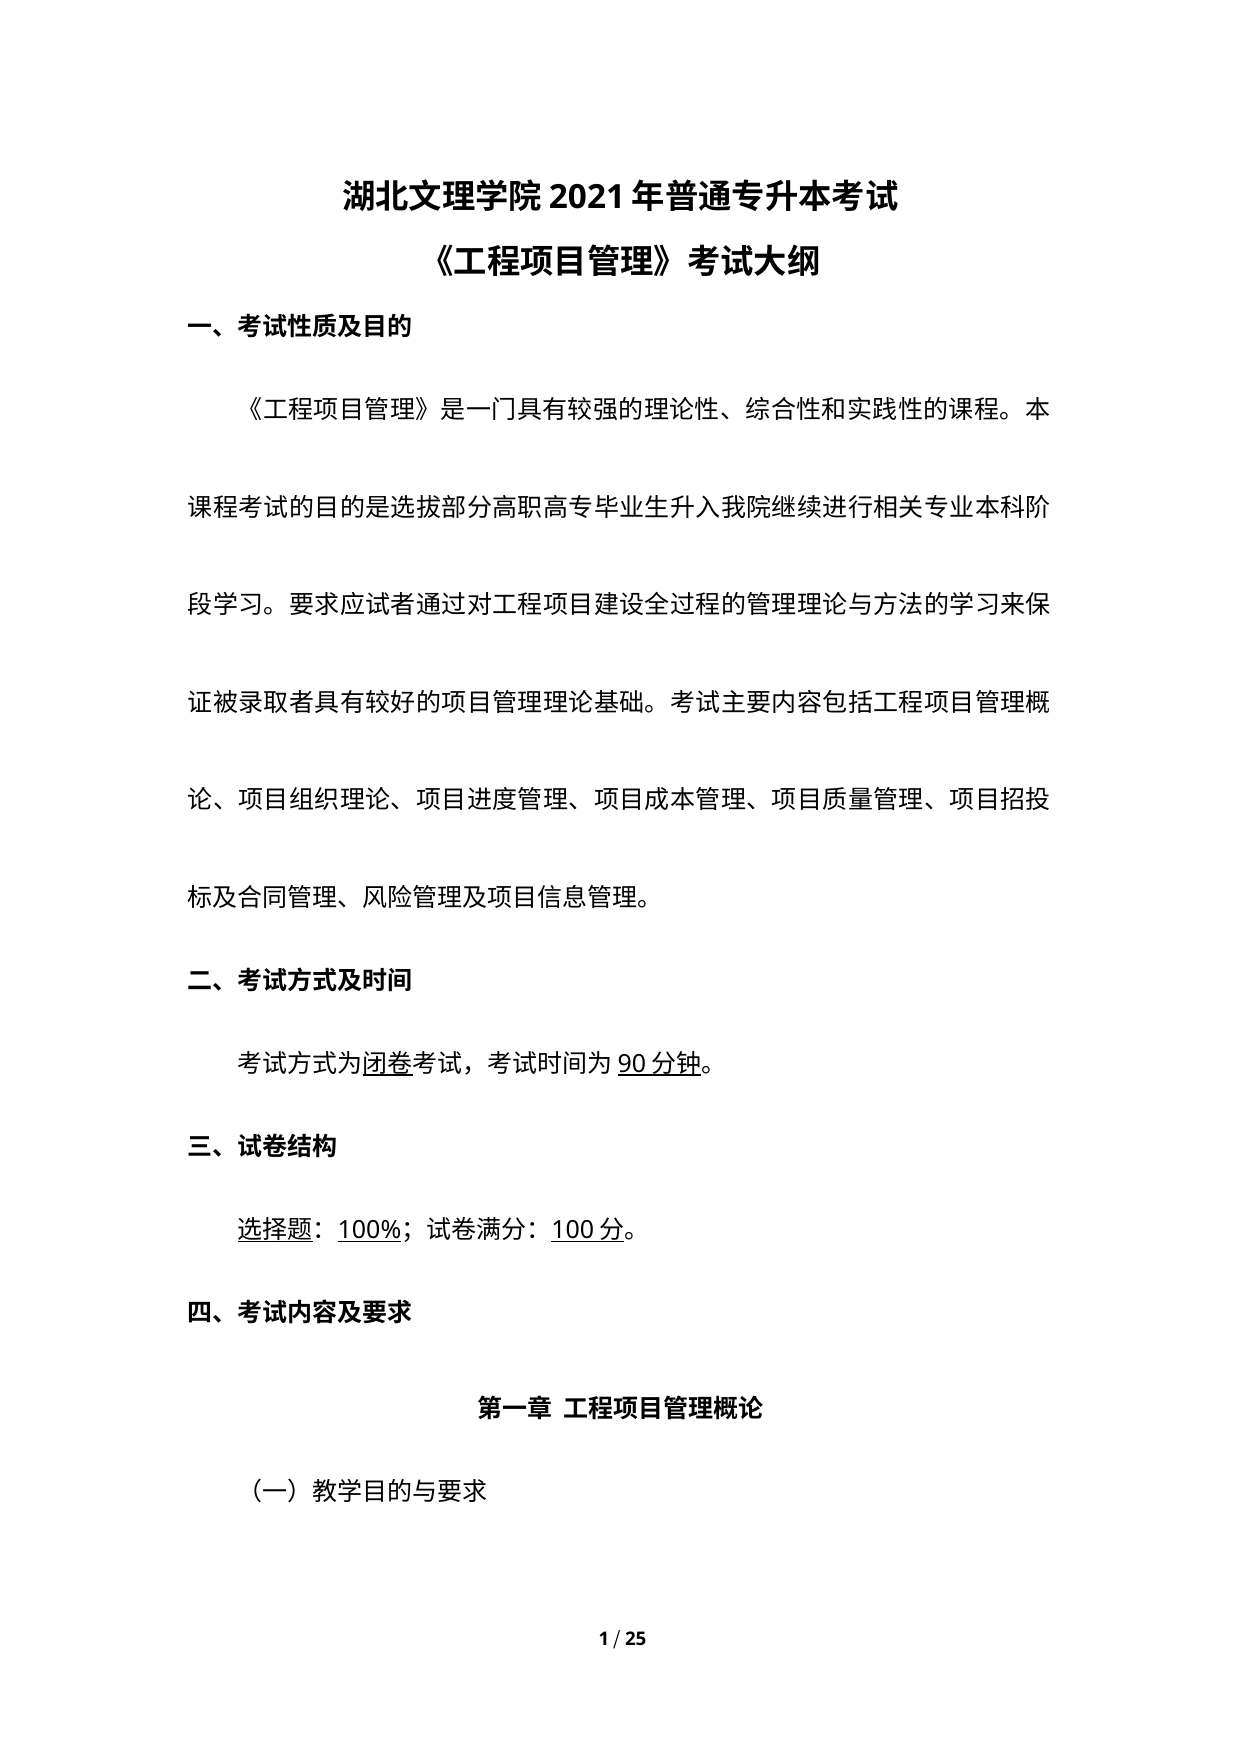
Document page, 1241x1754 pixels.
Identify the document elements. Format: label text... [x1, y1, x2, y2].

text 考试方式为闭卷考试，考试时间为90分钟。 [187, 1029, 1053, 1094]
text 三、试卷结构 [187, 1112, 1053, 1177]
text 一、考试性质及目的 [187, 292, 1053, 357]
text 选择题：100%；试卷满分：100分。 [187, 1195, 1053, 1260]
text 湖北文理学院2021年普通专升本考试 [187, 162, 1053, 227]
text 第一章 工程项目管理概论 [187, 1374, 1053, 1439]
text （一）教学目的与要求 [187, 1457, 1053, 1522]
text 四、考试内容及要求 [187, 1278, 1053, 1343]
text 《工程项目管理》是一门具有较强的理论性、综合性和实践性的课程。本课程考试的目的是选拔部分高职高专毕业生升入我院继续进行相关专业本科阶段学习。要求应试者通过对工程项目建设全过程的管理理论与方法的学习来保证被录取者具有较好的项目管理理论基础。考试主要内容包括工程项目管理概论、项目组织理论、项目进度管理、项目成本管理、项目质量管理、项目招投标及合同管理、风险管理及项目信息管理。 [187, 375, 1053, 928]
text 二、考试方式及时间 [187, 946, 1053, 1011]
text 《工程项目管理》考试大纲 [187, 227, 1053, 292]
